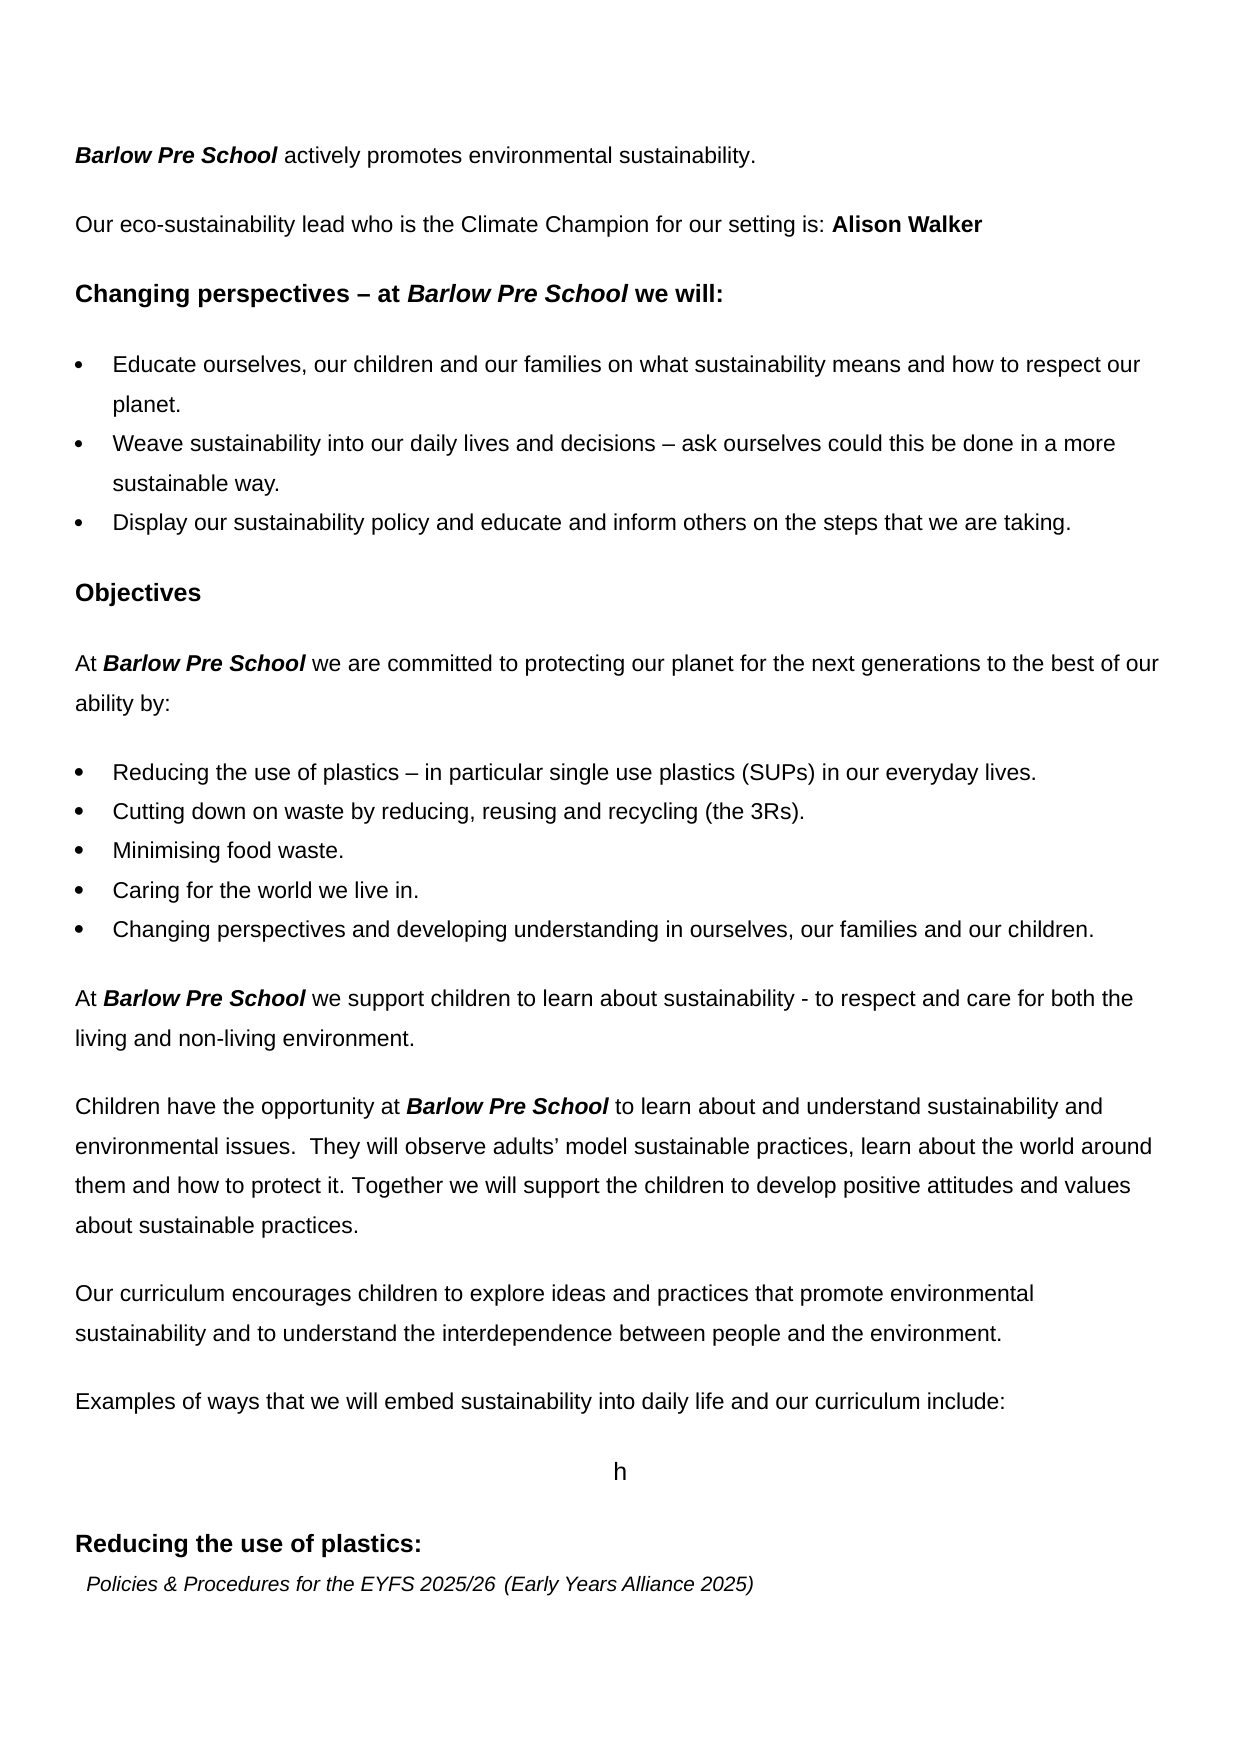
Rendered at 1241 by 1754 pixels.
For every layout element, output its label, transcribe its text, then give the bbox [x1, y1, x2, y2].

text At Barlow Pre School we support children to learn about sustainability - to respect and care for both the living and non-living environment. [75, 985, 1165, 1051]
list Minimising food waste. [75, 837, 1165, 864]
text Objectives [75, 578, 1165, 607]
list Weave sustainability into our daily lives and decisions – ask ourselves could this be done in a more sustainable way. [75, 430, 1165, 496]
list Cutting down on waste by reducing, reusing and recycling (the 3Rs). [75, 798, 1165, 824]
list Educate ourselves, our children and our families on what sustainability means and how to respect our planet. [75, 351, 1165, 417]
text Children have the opportunity at Barlow Pre School to learn about and understand sustainability and environmental issues. They will observe adults’ model sustainable practices, learn about the world around them and how to protect it. Together we will support the children to develop positive attitudes and values about sustainable practices. [75, 1093, 1165, 1238]
text Changing perspectives – at Barlow Pre School we will: [75, 279, 1165, 308]
list Caring for the world we live in. [75, 877, 1165, 903]
text Barlow Pre School actively promotes environmental sustainability. [75, 142, 1165, 168]
text Our eco-sustainability lead who is the Climate Champion for our setting is: Alison Walker [75, 211, 1165, 237]
text Our curriculum encourages children to explore ideas and practices that promote environmental sustainability and to understand the interdependence between people and the environment. [75, 1280, 1165, 1346]
text Examples of ways that we will embed sustainability into daily life and our curriculum include: [75, 1388, 1165, 1415]
text Reducing the use of plastics: [75, 1529, 1165, 1558]
list Display our sustainability policy and educate and inform others on the steps that we are taking. [75, 509, 1165, 536]
text At Barlow Pre School we are committed to protecting our planet for the next generations to the best of our ability by: [75, 650, 1165, 716]
list Reducing the use of plastics – in particular single use plastics (SUPs) in our everyday lives. [75, 758, 1165, 785]
list Changing perspectives and developing understanding in ourselves, our families and our children. [75, 916, 1165, 943]
text h [75, 1457, 1165, 1486]
